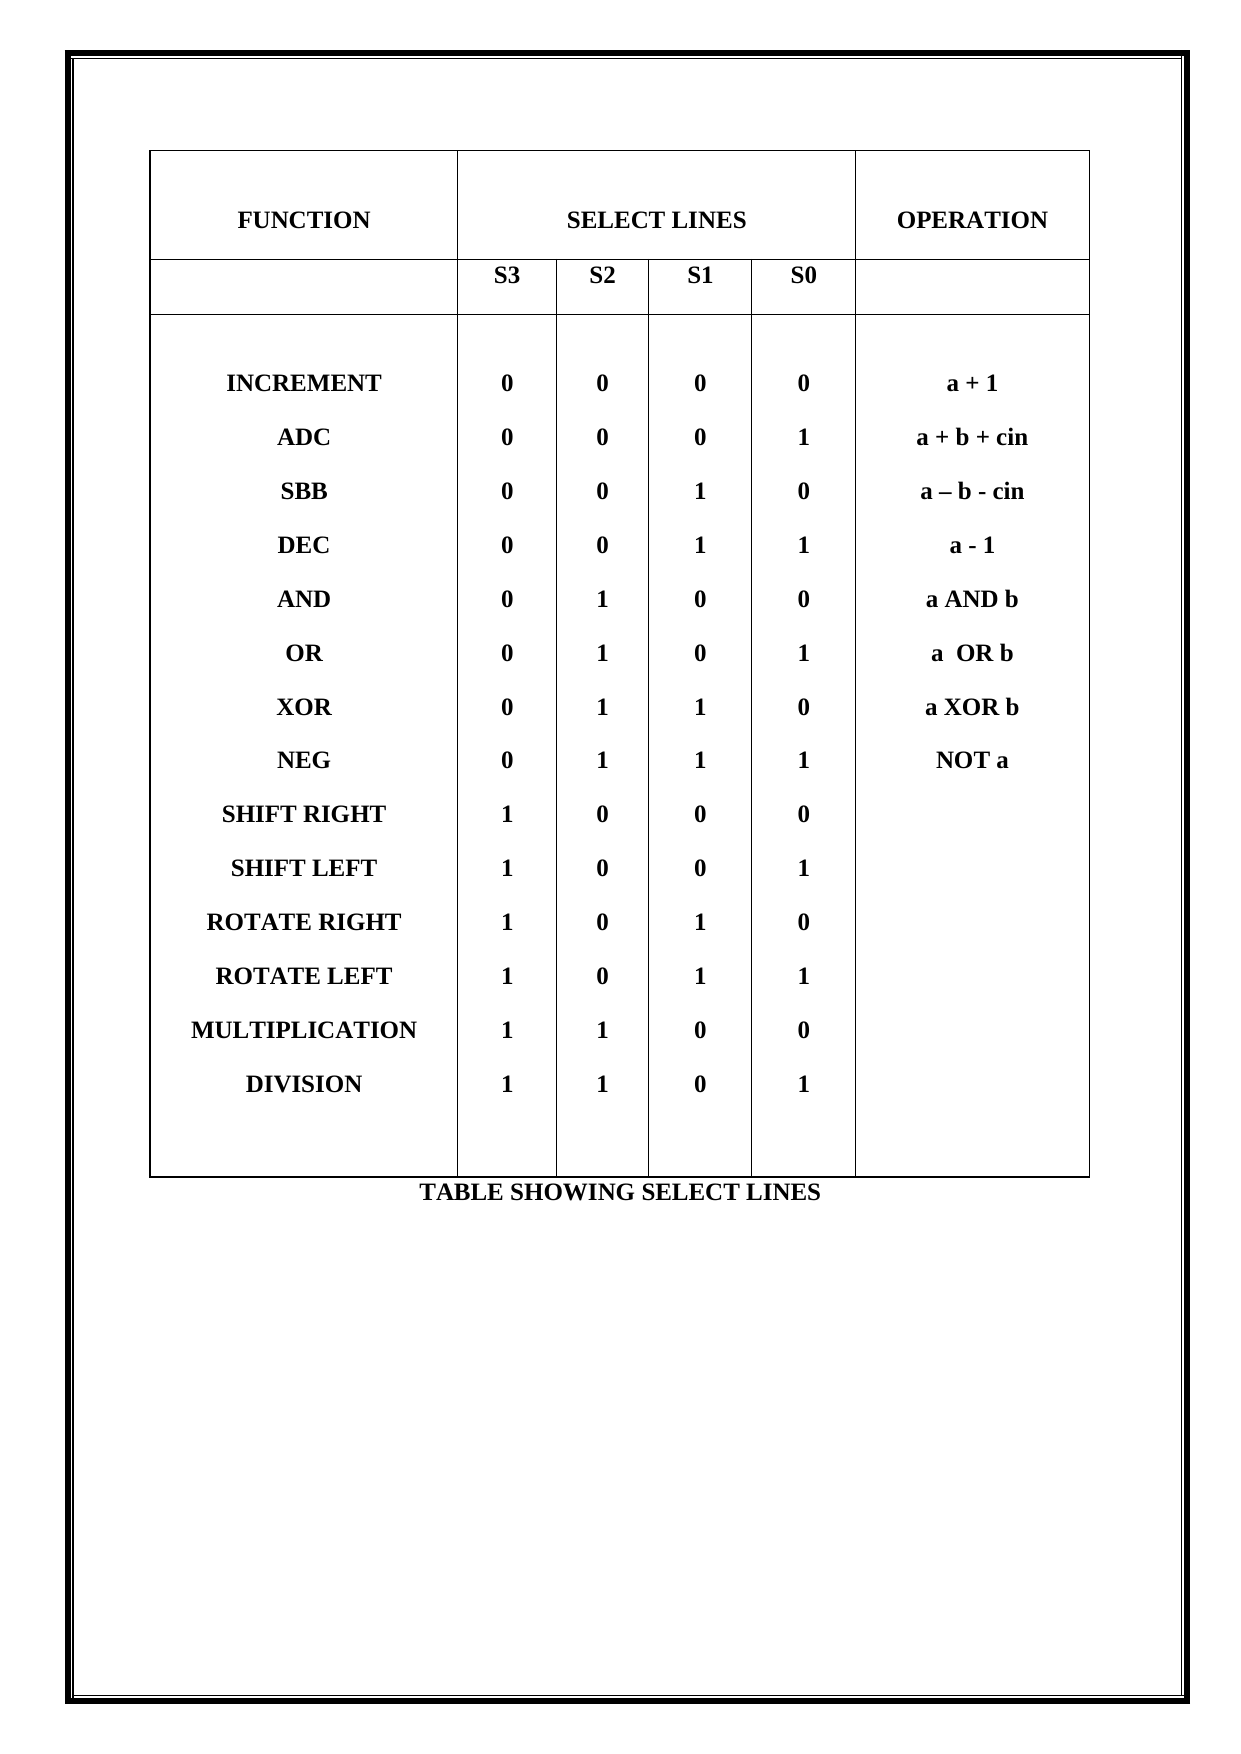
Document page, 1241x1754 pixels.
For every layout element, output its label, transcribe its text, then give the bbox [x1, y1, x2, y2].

table_header OPERATION [856, 151, 1089, 259]
table_cell [856, 260, 1089, 314]
table_header FUNCTION [151, 151, 457, 259]
table_cell INCREMENT ADC SBB DEC AND OR XOR NEG SHIFT RIGHT SHIFT LEFT ROTATE RIGHT ROTATE LEFT MULTIPLICATION DIVISION [151, 315, 457, 1176]
table_cell 0 0 0 0 1 1 1 1 0 0 0 0 1 1 [557, 315, 648, 1176]
table_cell S1 [649, 260, 751, 314]
table_cell 0 0 1 1 0 0 1 1 0 0 1 1 0 0 [649, 315, 751, 1176]
table_cell [151, 260, 457, 314]
table_cell 0 0 0 0 0 0 0 0 1 1 1 1 1 1 [458, 315, 556, 1176]
table_cell S0 [752, 260, 855, 314]
table_header SELECT LINES [458, 151, 855, 259]
text TABLE SHOWING SELECT LINES [150, 1178, 1090, 1206]
table_cell S2 [557, 260, 648, 314]
table_cell 0 1 0 1 0 1 0 1 0 1 0 1 0 1 [752, 315, 855, 1176]
table_cell a + 1 a + b + cin a – b - cin a - 1 a AND b a OR b a XOR b NOT a [856, 315, 1089, 1176]
table_cell S3 [458, 260, 556, 314]
